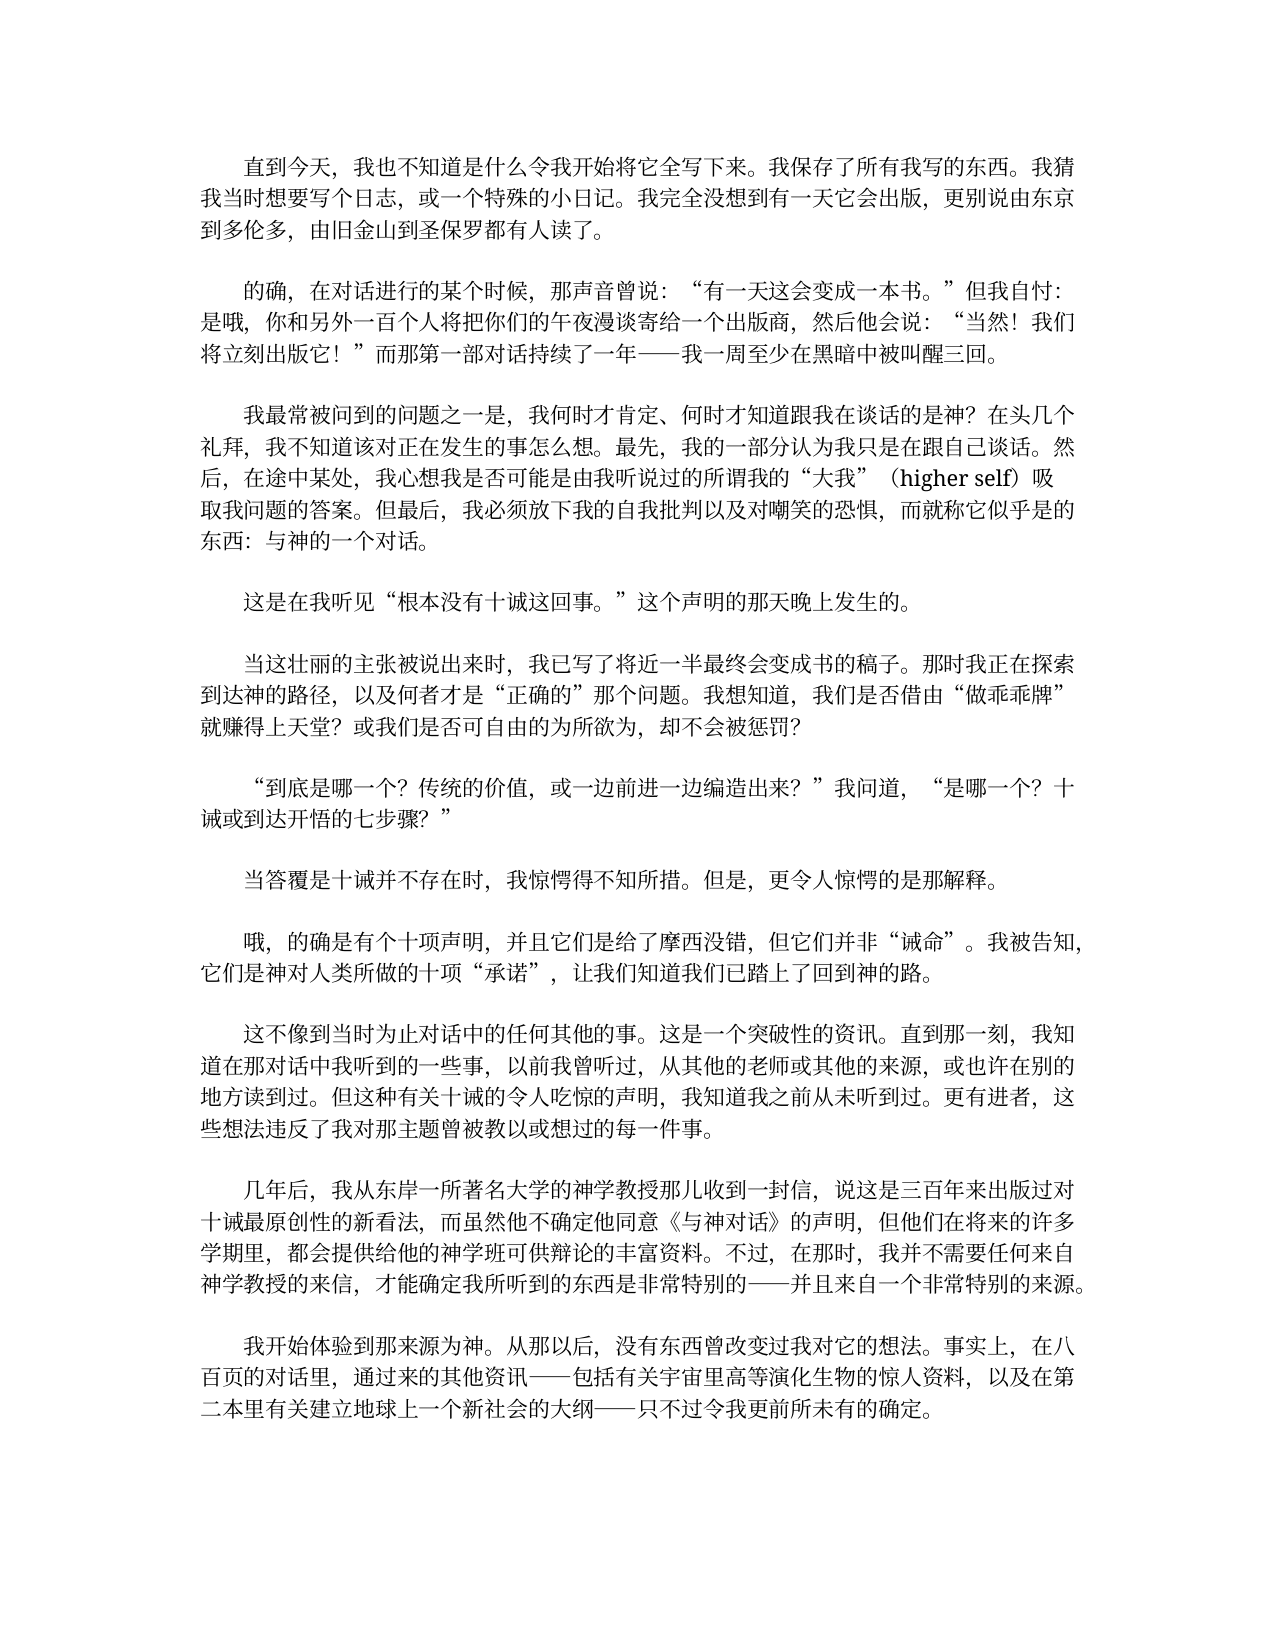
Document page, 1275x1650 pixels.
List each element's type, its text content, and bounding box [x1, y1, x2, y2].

text 哦，的确是有个十项声明，并且它们是给了摩西没错，但它们并非“诫命”。我被告知，它们是神对人类所做的十项“承诺”，让我们知道我们已踏上了回到神的路。 [200, 925, 1075, 988]
text 当答覆是十诫并不存在时，我惊愕得不知所措。但是，更令人惊愕的是那解释。 [200, 864, 1075, 895]
text 当这壮丽的主张被说出来时，我已写了将近一半最终会变成书的稿子。那时我正在探索到达神的路径，以及何者才是“正确的”那个问题。我想知道，我们是否借由“做乖乖牌”就赚得上天堂？或我们是否可自由的为所欲为，却不会被惩罚？ [200, 647, 1075, 741]
text 几年后，我从东岸一所著名大学的神学教授那儿收到一封信，说这是三百年来出版过对十诫最原创性的新看法，而虽然他不确定他同意《与神对话》的声明，但他们在将来的许多学期里，都会提供给他的神学班可供辩论的丰富资料。不过，在那时，我并不需要任何来自神学教授的来信，才能确定我所听到的东西是非常特别的——并且来自一个非常特别的来源。 [200, 1173, 1075, 1299]
text 直到今天，我也不知道是什么令我开始将它全写下来。我保存了所有我写的东西。我猜我当时想要写个日志，或一个特殊的小日记。我完全没想到有一天它会出版，更别说由东京到多伦多，由旧金山到圣保罗都有人读了。 [200, 150, 1075, 244]
text “到底是哪一个？传统的价值，或一边前进一边编造出来？”我问道，“是哪一个？十诫或到达开悟的七步骤？” [200, 771, 1075, 834]
text 这不像到当时为止对话中的任何其他的事。这是一个突破性的资讯。直到那一刻，我知道在那对话中我听到的一些事，以前我曾听过，从其他的老师或其他的来源，或也许在别的地方读到过。但这种有关十诫的令人吃惊的声明，我知道我之前从未听到过。更有进者，这些想法违反了我对那主题曾被教以或想过的每一件事。 [200, 1018, 1075, 1143]
text 我最常被问到的问题之一是，我何时才肯定、何时才知道跟我在谈话的是神？在头几个礼拜，我不知道该对正在发生的事怎么想。最先，我的一部分认为我只是在跟自己谈话。然后，在途中某处，我心想我是否可能是由我听说过的所谓我的“大我”（higher self）吸取我问题的答案。但最后，我必须放下我的自我批判以及对嘲笑的恐惧，而就称它似乎是的东西：与神的一个对话。 [200, 398, 1075, 556]
text 我开始体验到那来源为神。从那以后，没有东西曾改变过我对它的想法。事实上，在八百页的对话里，通过来的其他资讯——包括有关宇宙里高等演化生物的惊人资料，以及在第二本里有关建立地球上一个新社会的大纲——只不过令我更前所未有的确定。 [200, 1329, 1075, 1423]
text 这是在我听见“根本没有十诚这回事。”这个声明的那天晚上发生的。 [200, 586, 1075, 617]
text 的确，在对话进行的某个时候，那声音曾说：“有一天这会变成一本书。”但我自忖：是哦，你和另外一百个人将把你们的午夜漫谈寄给一个出版商，然后他会说：“当然！我们将立刻出版它！”而那第一部对话持续了一年——我一周至少在黑暗中被叫醒三回。 [200, 274, 1075, 368]
